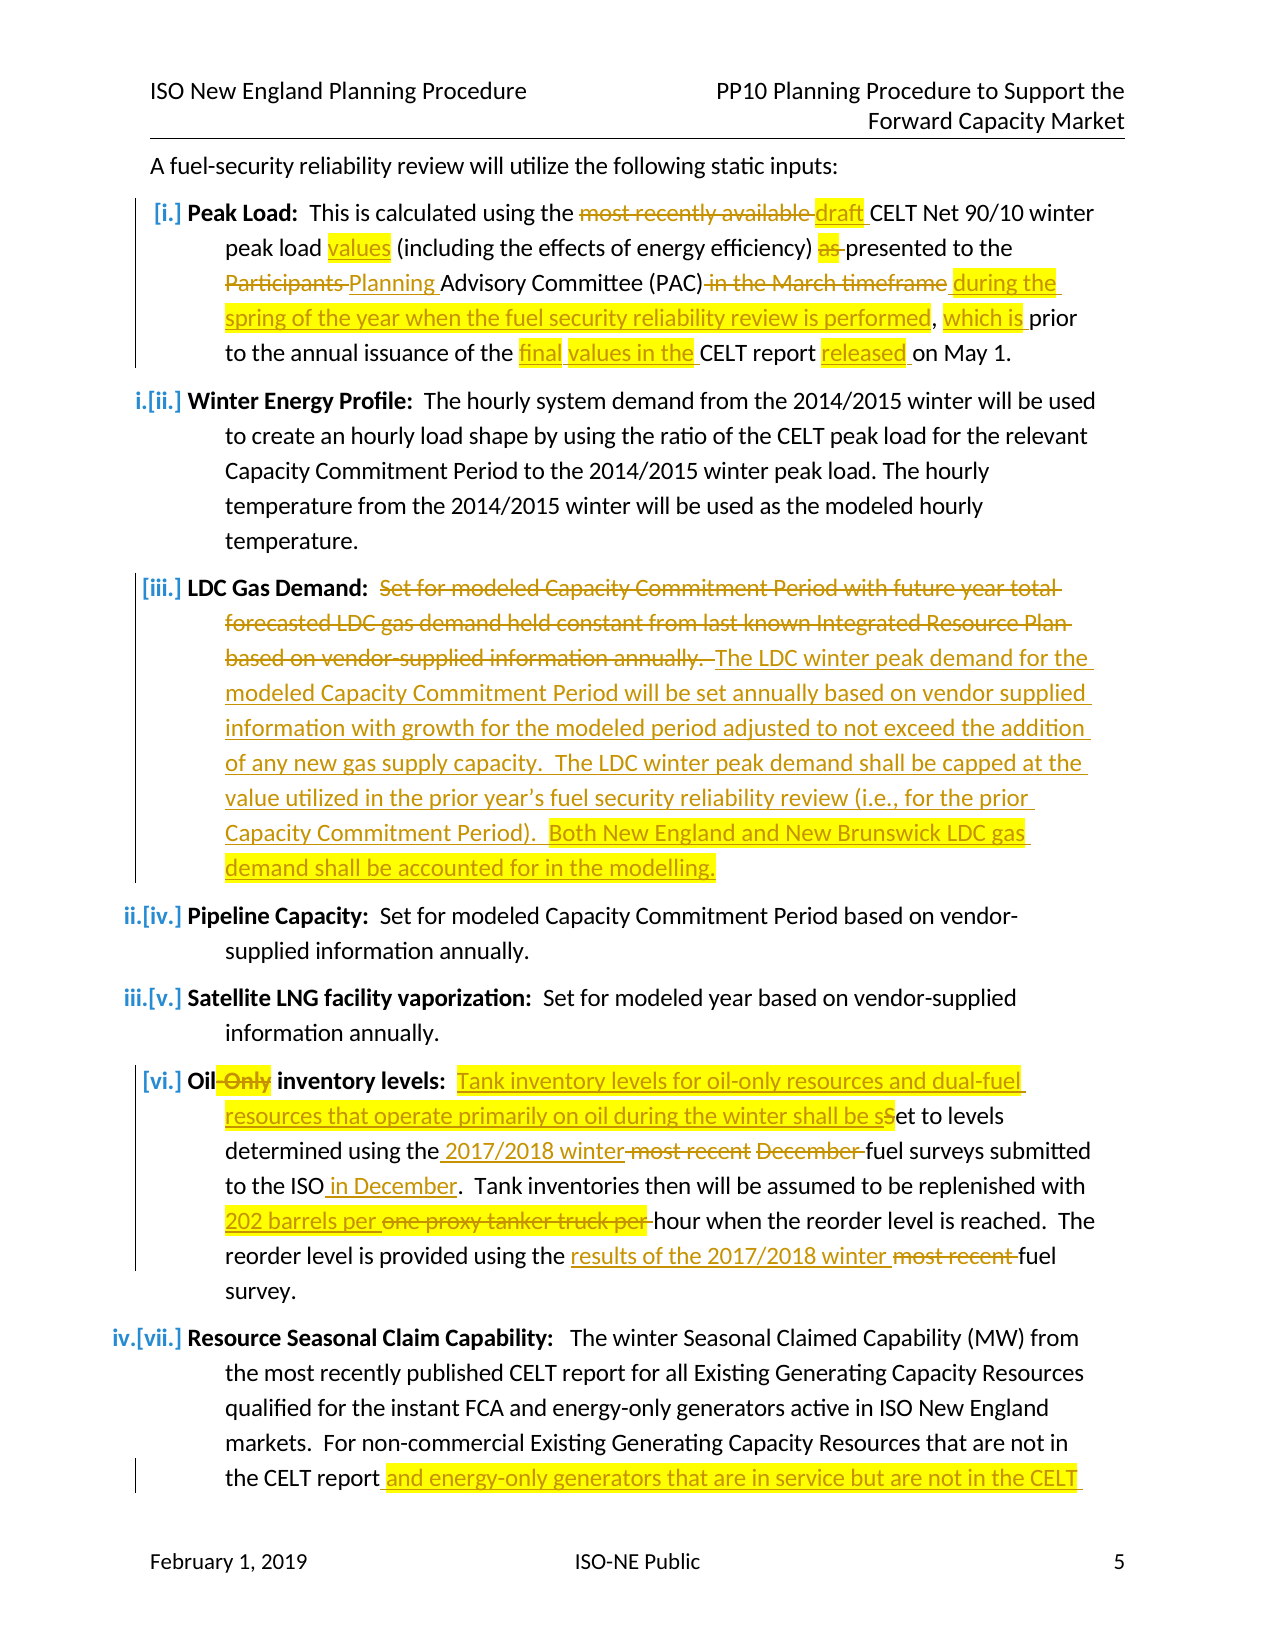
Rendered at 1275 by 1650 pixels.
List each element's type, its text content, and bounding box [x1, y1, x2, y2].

list Winter Energy Profile: The hourly system demand from the 2014/2015 winter will be used to create an hourly load shape by using the ratio of the CELT peak load for the relevant Capacity Commitment Period to the 2014/2015 winter peak load. The hourly temperature from the 2014/2015 winter will be used as the modeled hourly temperature. [187, 385, 1099, 556]
list Peak Load: This is calculated using the CELT Net 90/10 winter peak load (including the effects of energy efficiency) presented to the Advisory Committee (PAC), prior to the annual issuance of the CELT report on May 1. [187, 197, 1099, 368]
list Satellite LNG facility vaporization: Set for modeled year based on vendor-supplied information annually. [187, 982, 1099, 1048]
text A fuel-security reliability review will utilize the following static inputs: [150, 150, 1099, 181]
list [187, 1322, 1099, 1493]
list Oil inventory levels: et to levels determined using the fuel surveys submitted to the ISO. Tank inventories then will be assumed to be replenished with hour when the reorder level is reached. The reorder level is provided using the fuel survey. [187, 1065, 1099, 1306]
list Pipeline Capacity: Set for modeled Capacity Commitment Period based on vendor-supplied information annually. [187, 900, 1099, 966]
list LDC Gas Demand: [187, 572, 1099, 883]
